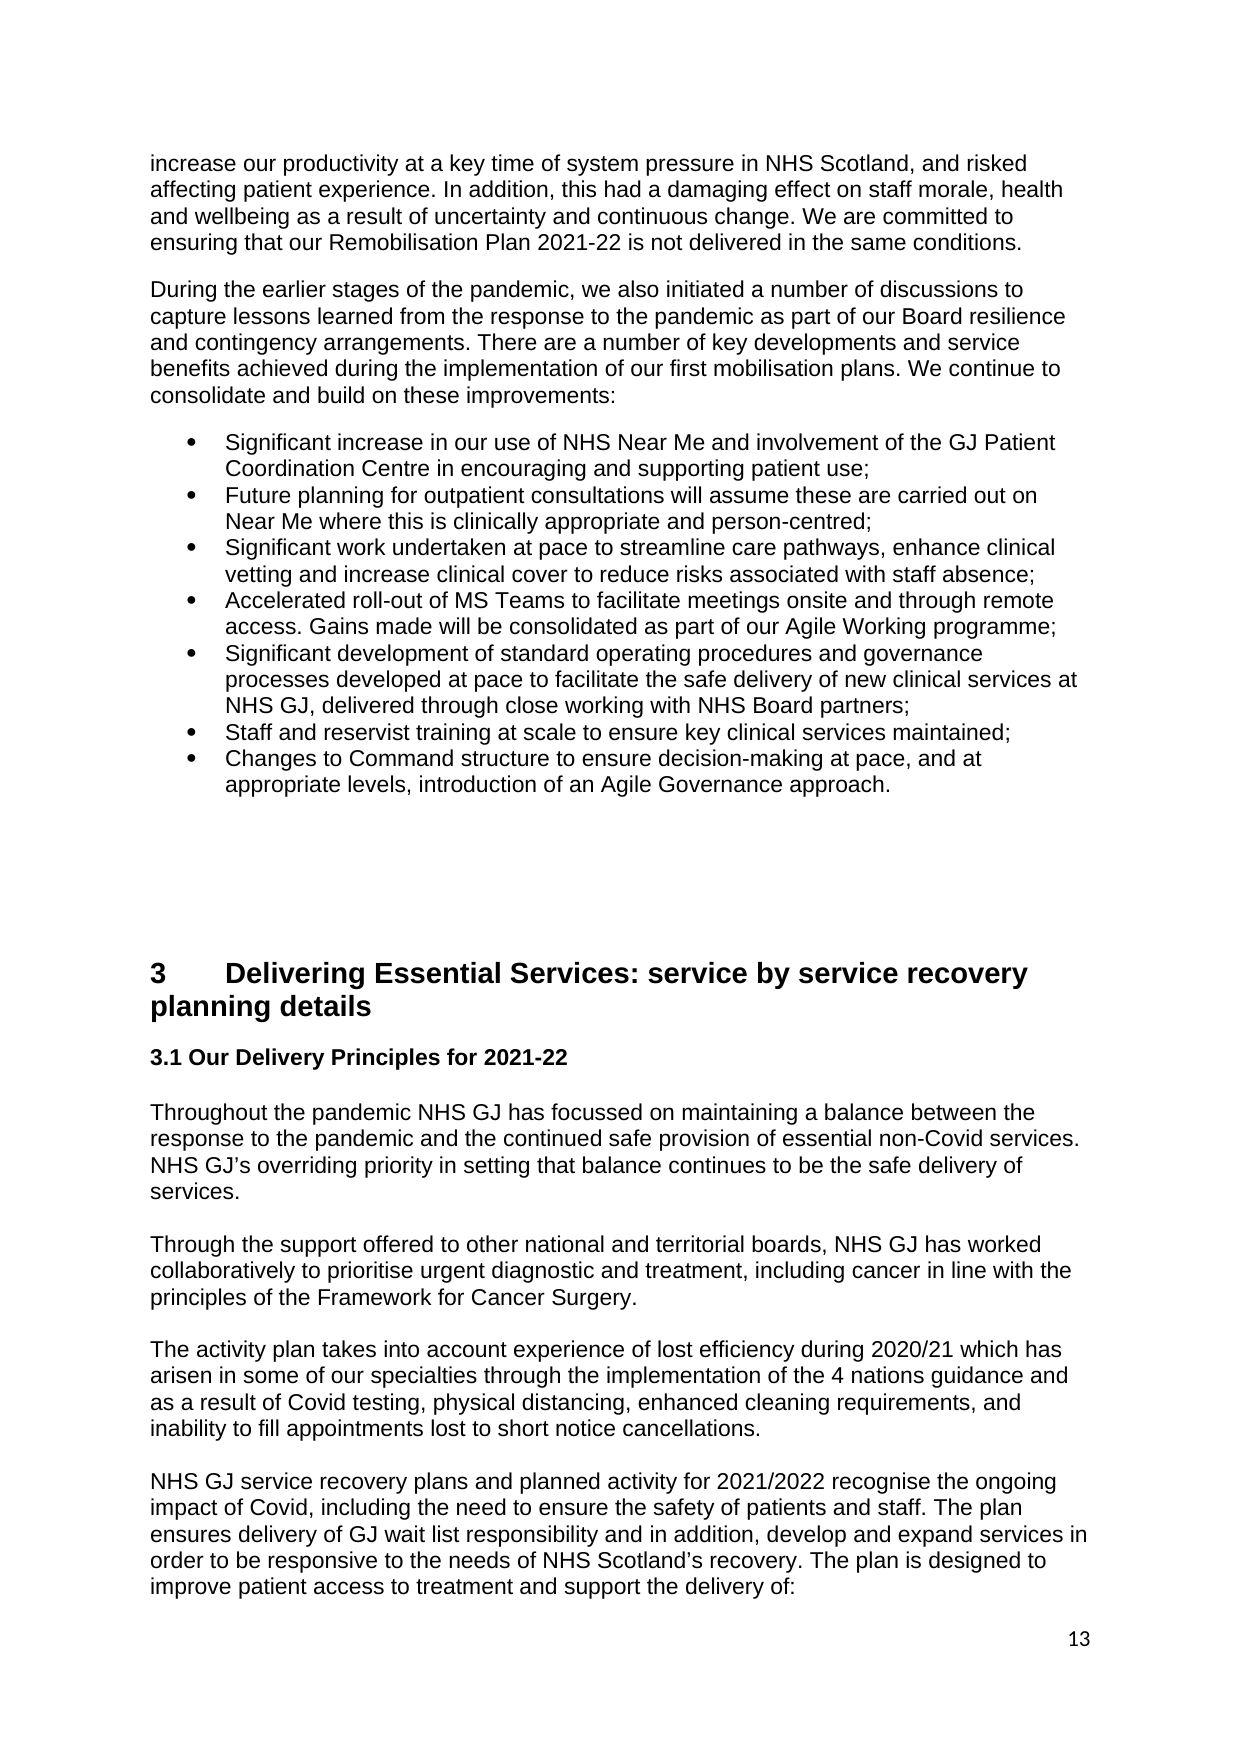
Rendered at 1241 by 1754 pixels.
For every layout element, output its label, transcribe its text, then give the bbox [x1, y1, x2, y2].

list Future planning for outpatient consultations will assume these are carried out on Near Me where this is clinically appropriate and person-centred; [187, 482, 1090, 534]
list Significant increase in our use of NHS Near Me and involvement of the GJ Patient Coordination Centre in encouraging and supporting patient use; [187, 429, 1090, 482]
list Significant work undertaken at pace to streamline care pathways, enhance clinical vetting and increase clinical cover to reduce risks associated with staff absence; [187, 534, 1090, 587]
text Through the support offered to other national and territorial boards, NHS GJ has worked collaboratively to prioritise urgent diagnostic and treatment, including cancer in line with the principles of the Framework for Cancer Surgery. [150, 1231, 1090, 1310]
text During the earlier stages of the pandemic, we also initiated a number of discussions to capture lessons learned from the response to the pandemic as part of our Board resilience and contingency arrangements. There are a number of key developments and service benefits achieved during the implementation of our first mobilisation plans. We continue to consolidate and build on these improvements: [150, 276, 1090, 408]
text NHS GJ service recovery plans and planned activity for 2021/2022 recognise the ongoing impact of Covid, including the need to ensure the safety of patients and staff. The plan ensures delivery of GJ wait list responsibility and in addition, develop and expand services in order to be responsive to the needs of NHS Scotland’s recovery. The plan is designed to improve patient access to treatment and support the delivery of: [150, 1468, 1090, 1600]
text Throughout the pandemic NHS GJ has focussed on maintaining a balance between the response to the pandemic and the continued safe provision of essential non-Covid services. NHS GJ’s overriding priority in setting that balance continues to be the safe delivery of services. [150, 1099, 1090, 1204]
list Significant development of standard operating procedures and governance processes developed at pace to facilitate the safe delivery of new clinical services at NHS GJ, delivered through close working with NHS Board partners; [187, 640, 1090, 719]
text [150, 150, 1090, 255]
list Accelerated roll-out of MS Teams to facilitate meetings onsite and through remote access. Gains made will be consolidated as part of our Agile Working programme; [187, 587, 1090, 640]
list Changes to Command structure to ensure decision-making at pace, and at appropriate levels, introduction of an Agile Governance approach. [187, 745, 1090, 798]
text The activity plan takes into account experience of lost efficiency during 2020/21 which has arisen in some of our specialties through the implementation of the 4 nations guidance and as a result of Covid testing, physical distancing, enhanced cleaning requirements, and inability to fill appointments lost to short notice cancellations. [150, 1336, 1090, 1442]
list Staff and reservist training at scale to ensure key clinical services maintained; [187, 719, 1090, 745]
text 3.1 Our Delivery Principles for 2021-22 [150, 1044, 1090, 1070]
text 3 Delivering Essential Services: service by service recovery planning details [150, 956, 1090, 1023]
